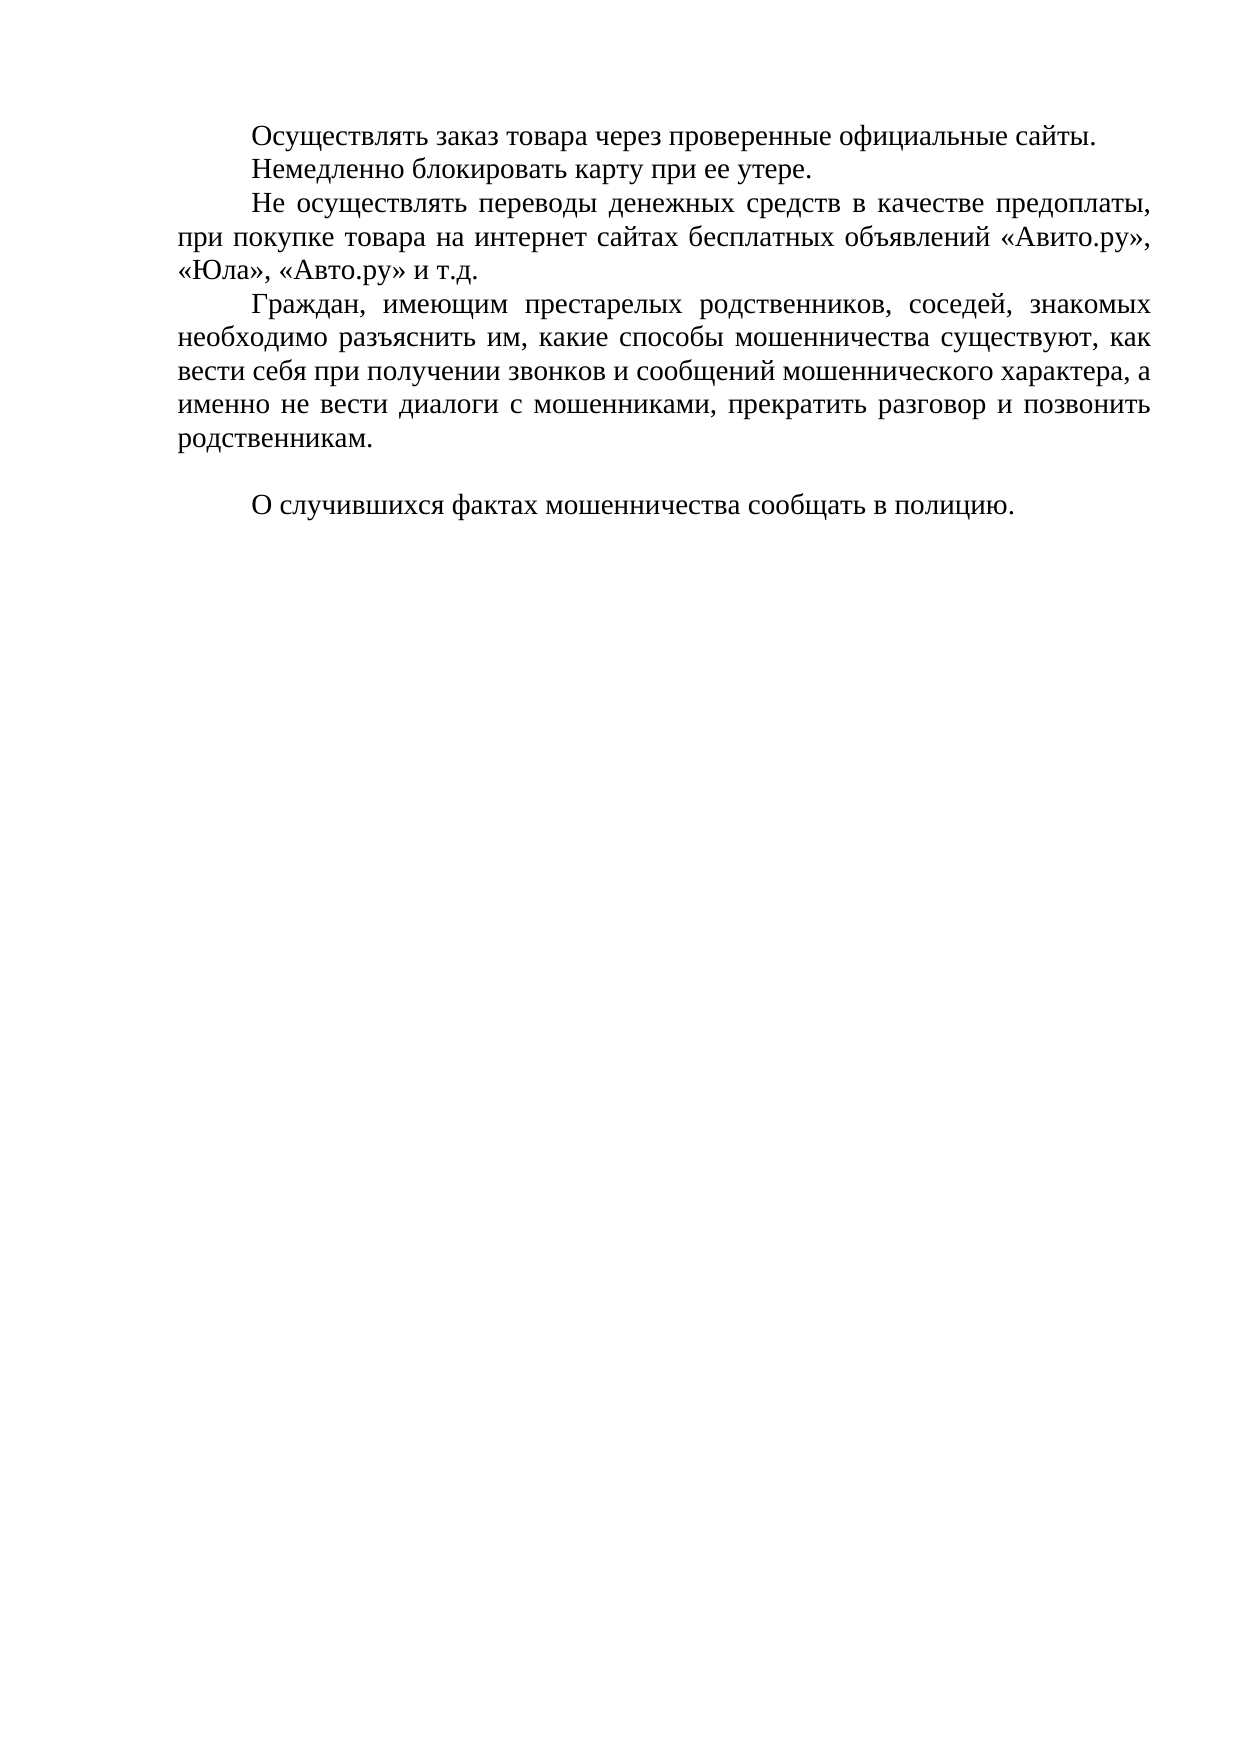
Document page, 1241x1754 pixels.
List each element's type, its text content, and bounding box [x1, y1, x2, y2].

text Граждан, имеющим престарелых родственников, соседей, знакомых необходимо разъяснить им, какие способы мошенничества существуют, как вести себя при получении звонков и сообщений мошеннического характера, а именно не вести диалоги с мошенниками, прекратить разговор и позвонить родственникам. [177, 286, 1152, 453]
text Не осуществлять переводы денежных средств в качестве предоплаты, при покупке товара на интернет сайтах бесплатных объявлений «Авито.ру», «Юла», «Авто.ру» и т.д. [177, 185, 1152, 286]
text Осуществлять заказ товара через проверенные официальные сайты. [177, 118, 1152, 152]
text О случившихся фактах мошенничества сообщать в полицию. [177, 487, 1152, 521]
text Немедленно блокировать карту при ее утере. [177, 152, 1152, 185]
